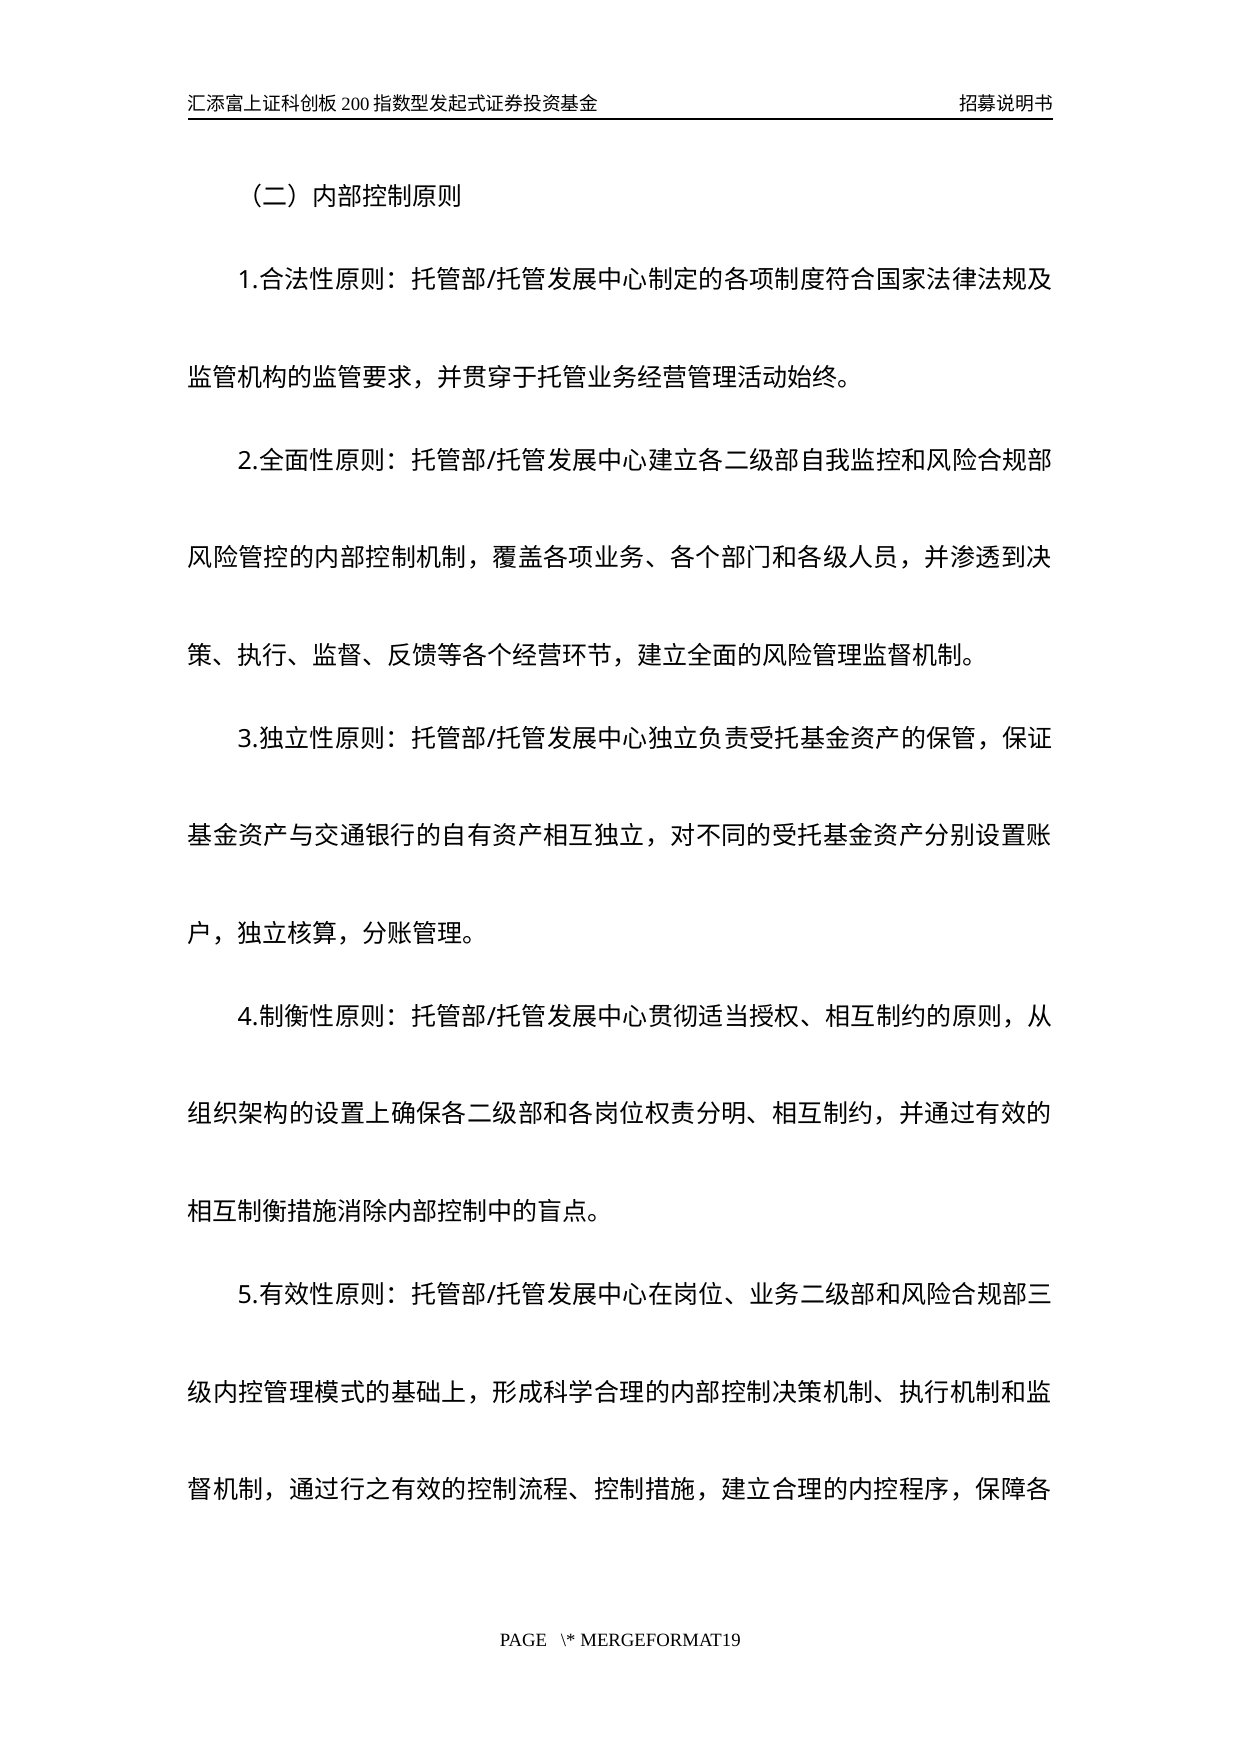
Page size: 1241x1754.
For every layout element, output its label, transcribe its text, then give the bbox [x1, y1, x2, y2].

text 4.制衡性原则：托管部/托管发展中心贯彻适当授权、相互制约的原则，从组织架构的设置上确保各二级部和各岗位权责分明、相互制约，并通过有效的相互制衡措施消除内部控制中的盲点。 [187, 982, 1053, 1242]
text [187, 1260, 1053, 1520]
text （二）内部控制原则 [187, 162, 1053, 227]
text 1.合法性原则：托管部/托管发展中心制定的各项制度符合国家法律法规及监管机构的监管要求，并贯穿于托管业务经营管理活动始终。 [187, 245, 1053, 408]
text 3.独立性原则：托管部/托管发展中心独立负责受托基金资产的保管，保证基金资产与交通银行的自有资产相互独立，对不同的受托基金资产分别设置账户，独立核算，分账管理。 [187, 704, 1053, 964]
text 2.全面性原则：托管部/托管发展中心建立各二级部自我监控和风险合规部风险管控的内部控制机制，覆盖各项业务、各个部门和各级人员，并渗透到决策、执行、监督、反馈等各个经营环节，建立全面的风险管理监督机制。 [187, 426, 1053, 686]
